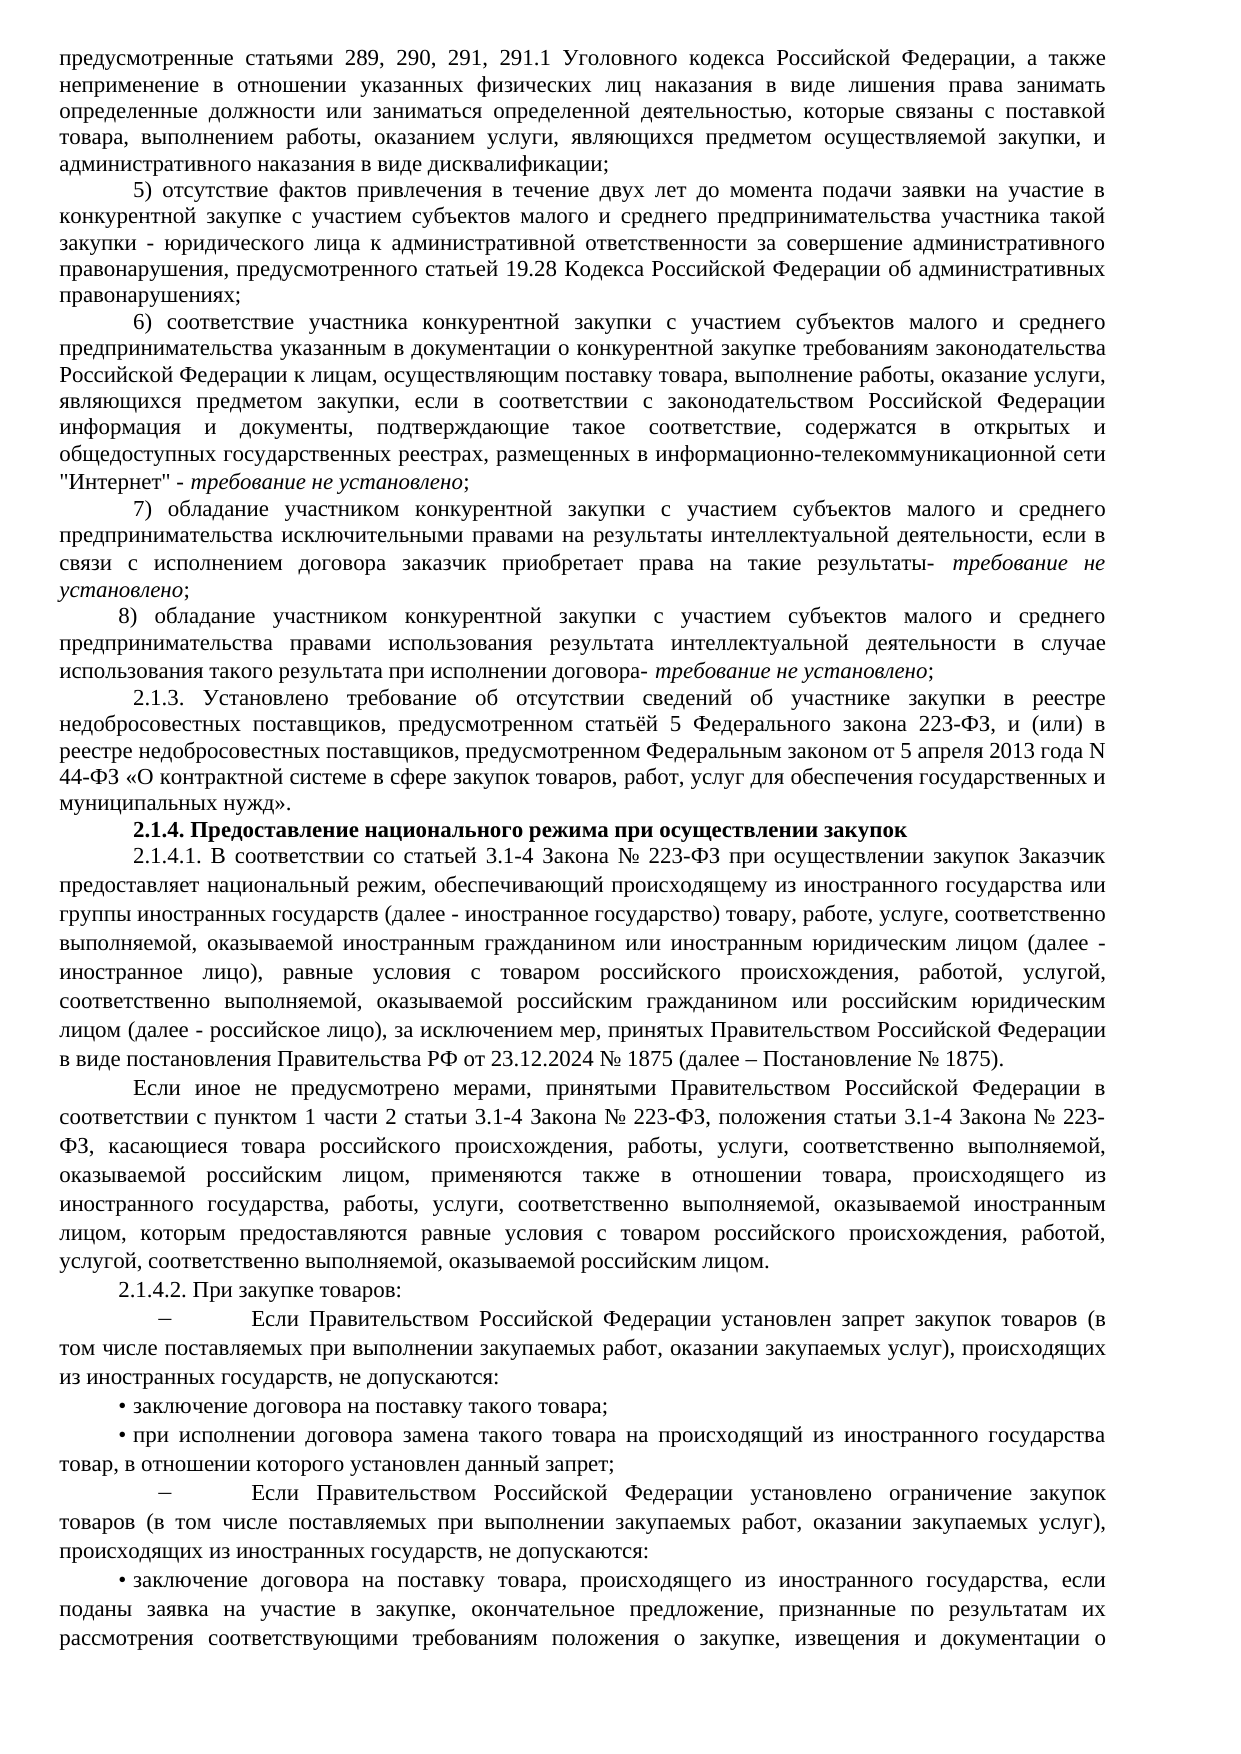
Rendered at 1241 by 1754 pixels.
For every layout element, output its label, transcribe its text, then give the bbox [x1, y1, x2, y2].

text 8) обладание участником конкурентной закупки с участием субъектов малого и среднего предпринимательства правами использования результата интеллектуальной деятельности в случае использования такого результата при исполнении договора- требование не установлено; [59, 603, 1107, 684]
text • заключение договора на поставку такого товара; [59, 1392, 1107, 1419]
text 5) отсутствие фактов привлечения в течение двух лет до момента подачи заявки на участие в конкурентной закупке с участием субъектов малого и среднего предпринимательства участника такой закупки - юридического лица к административной ответственности за совершение административного правонарушения, предусмотренного статьей 19.28 Кодекса Российской Федерации об административных правонарушениях; [59, 176, 1107, 308]
text 2.1.4. Предоставление национального режима при осуществлении закупок [59, 816, 1107, 842]
text 2.1.4.2. При закупке товаров: [59, 1277, 1107, 1303]
text 6) соответствие участника конкурентной закупки с участием субъектов малого и среднего предпринимательства указанным в документации о конкурентной закупке требованиям законодательства Российской Федерации к лицам, осуществляющим поставку товара, выполнение работы, оказание услуги, являющихся предметом закупки, если в соответствии с законодательством Российской Федерации информация и документы, подтверждающие такое соответствие, содержатся в открытых и общедоступных государственных реестрах, размещенных в информационно-телекоммуникационной сети "Интернет" - требование не установлено; [59, 308, 1107, 495]
text • при исполнении договора замена такого товара на происходящий из иностранного государства товар, в отношении которого установлен данный запрет; [59, 1421, 1107, 1477]
text 2.1.3. Установлено требование об отсутствии сведений об участнике закупки в реестре недобросовестных поставщиков, предусмотренном статьёй 5 Федерального закона 223-ФЗ, и (или) в реестре недобросовестных поставщиков, предусмотренном Федеральным законом от 5 апреля 2013 года N 44-ФЗ «О контрактной системе в сфере закупок товаров, работ, услуг для обеспечения государственных и муниципальных нужд». [59, 684, 1107, 816]
text Если иное не предусмотрено мерами, принятыми Правительством Российской Федерации в соответствии с пунктом 1 части 2 статьи 3.1-4 Закона № 223-ФЗ, положения статьи 3.1-4 Закона № 223-ФЗ, касающиеся товара российского происхождения, работы, услуги, соответственно выполняемой, оказываемой российским лицом, применяются также в отношении товара, происходящего из иностранного государства, работы, услуги, соответственно выполняемой, оказываемой иностранным лицом, которым предоставляются равные условия с товаром российского происхождения, работой, услугой, соответственно выполняемой, оказываемой российским лицом. [59, 1074, 1107, 1274]
list Если Правительством Российской Федерации установлено ограничение закупок товаров (в том числе поставляемых при выполнении закупаемых работ, оказании закупаемых услуг), происходящих из иностранных государств, не допускаются: [59, 1479, 1107, 1563]
text 2.1.4.1. В соответствии со статьей 3.1-4 Закона № 223-ФЗ при осуществлении закупок Заказчик предоставляет национальный режим, обеспечивающий происходящему из иностранного государства или группы иностранных государств (далее - иностранное государство) товару, работе, услуге, соответственно выполняемой, оказываемой иностранным гражданином или иностранным юридическим лицом (далее - иностранное лицо), равные условия с товаром российского происхождения, работой, услугой, соответственно выполняемой, оказываемой российским гражданином или российским юридическим лицом (далее - российское лицо), за исключением мер, принятых Правительством Российской Федерации в виде постановления Правительства РФ от 23.12.2024 № 1875 (далее – Постановление № 1875). [59, 842, 1107, 1071]
text 7) обладание участником конкурентной закупки с участием субъектов малого и среднего предпринимательства исключительными правами на результаты интеллектуальной деятельности, если в связи с исполнением договора заказчик приобретает права на такие результаты- требование не установлено; [59, 495, 1107, 603]
list Если Правительством Российской Федерации установлен запрет закупок товаров (в том числе поставляемых при выполнении закупаемых работ, оказании закупаемых услуг), происходящих из иностранных государств, не допускаются: [59, 1306, 1107, 1390]
